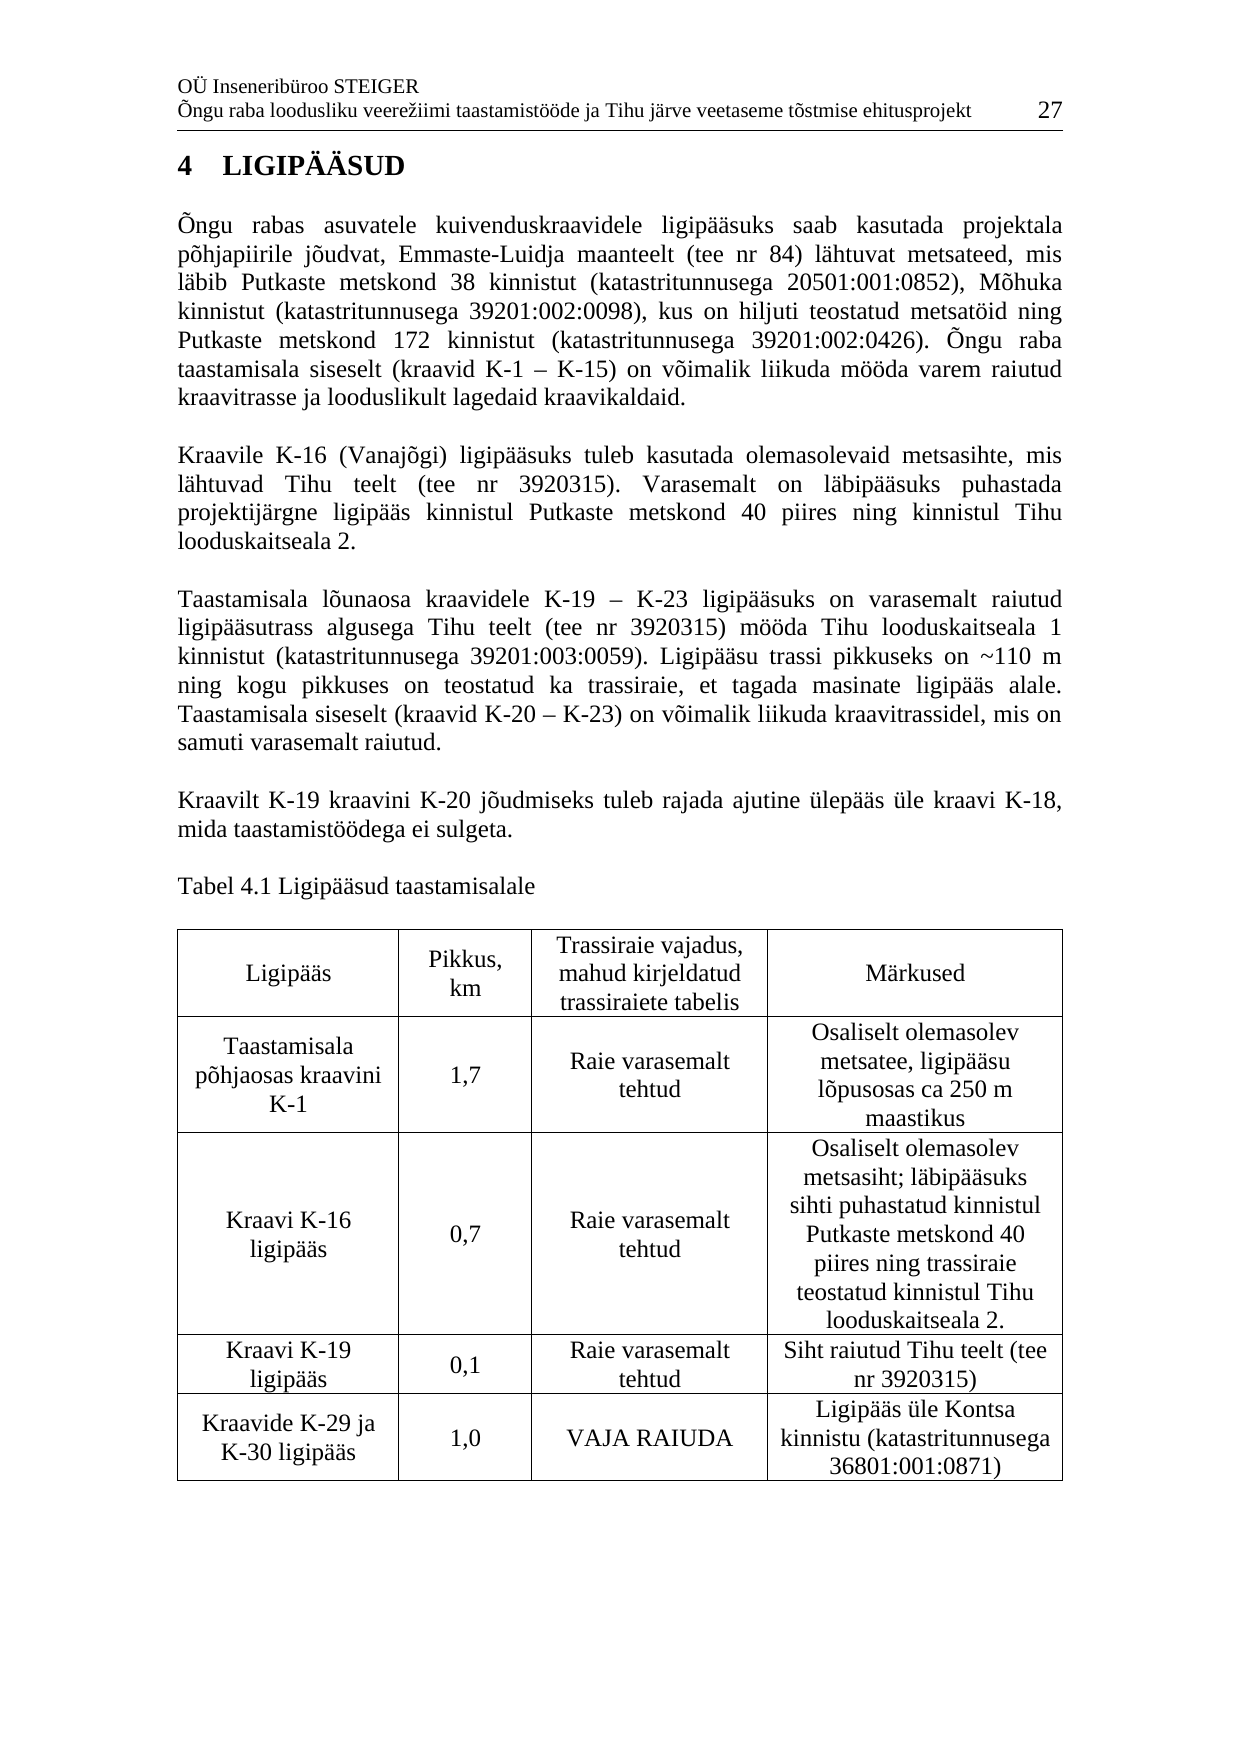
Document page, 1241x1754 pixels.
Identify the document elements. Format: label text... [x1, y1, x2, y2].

table_cell Taastamisala põhjaosas kraavini K-1 [178, 1017, 398, 1132]
table_cell 1,0 [399, 1394, 531, 1480]
table_header Trassiraie vajadus, mahud kirjeldatud trassiraiete tabelis [532, 930, 767, 1016]
text Õngu rabas asuvatele kuivenduskraavidele ligipääsuks saab kasutada projektala põhjapiirile jõudvat, Emmaste-Luidja maanteelt (tee nr 84) lähtuvat metsateed, mis läbib Putkaste metskond 38 kinnistut (katastritunnusega 20501:001:0852), Mõhuka kinnistut (katastritunnusega 39201:002:0098), kus on hiljuti teostatud metsatöid ning Putkaste metskond 172 kinnistut (katastritunnusega 39201:002:0426). Õngu raba taastamisala siseselt (kraavid K-1 – K-15) on võimalik liikuda mööda varem raiutud kraavitrasse ja looduslikult lagedaid kraavikaldaid. [177, 210, 1063, 411]
text Taastamisala lõunaosa kraavidele K-19 – K-23 ligipääsuks on varasemalt raiutud ligipääsutrass algusega Tihu teelt (tee nr 3920315) mööda Tihu looduskaitseala 1 kinnistut (katastritunnusega 39201:003:0059). Ligipääsu trassi pikkuseks on ~110 m ning kogu pikkuses on teostatud ka trassiraie, et tagada masinate ligipääs alale. Taastamisala siseselt (kraavid K-20 – K-23) on võimalik liikuda kraavitrassidel, mis on samuti varasemalt raiutud. [177, 584, 1063, 756]
table_cell VAJA RAIUDA [532, 1394, 767, 1480]
table_cell Kraavide K-29 ja K-30 ligipääs [178, 1394, 398, 1480]
text Kraavile K-16 (Vanajõgi) ligipääsuks tuleb kasutada olemasolevaid metsasihte, mis lähtuvad Tihu teelt (tee nr 3920315). Varasemalt on läbipääsuks puhastada projektijärgne ligipääs kinnistul Putkaste metskond 40 piires ning kinnistul Tihu looduskaitseala 2. [177, 440, 1063, 555]
table_cell Kraavi K-16 ligipääs [178, 1133, 398, 1334]
table_cell Osaliselt olemasolev metsatee, ligipääsu lõpusosas ca 250 m maastikus [768, 1017, 1062, 1132]
table_cell Osaliselt olemasolev metsasiht; läbipääsuks sihti puhastatud kinnistul Putkaste metskond 40 piires ning trassiraie teostatud kinnistul Tihu looduskaitseala 2. [768, 1133, 1062, 1334]
table_header Ligipääs [178, 930, 398, 1016]
table_header Märkused [768, 930, 1062, 1016]
table_cell Ligipääs üle Kontsa kinnistu (katastritunnusega 36801:001:0871) [768, 1394, 1062, 1480]
table_cell 1,7 [399, 1017, 531, 1132]
table_cell Siht raiutud Tihu teelt (tee nr 3920315) [768, 1335, 1062, 1393]
text Kraavilt K-19 kraavini K-20 jõudmiseks tuleb rajada ajutine ülepääs üle kraavi K-18, mida taastamistöödega ei sulgeta. [177, 785, 1063, 842]
table_cell 0,7 [399, 1133, 531, 1334]
text Tabel 4.1 Ligipääsud taastamisalale [177, 871, 1063, 900]
table_cell Raie varasemalt tehtud [532, 1335, 767, 1393]
table_header Pikkus, km [399, 930, 531, 1016]
table_cell Raie varasemalt tehtud [532, 1017, 767, 1132]
table_cell Kraavi K-19 ligipääs [178, 1335, 398, 1393]
table_cell Raie varasemalt tehtud [532, 1133, 767, 1334]
table_cell 0,1 [399, 1335, 531, 1393]
subtitle Ligipääsud [177, 148, 1063, 181]
